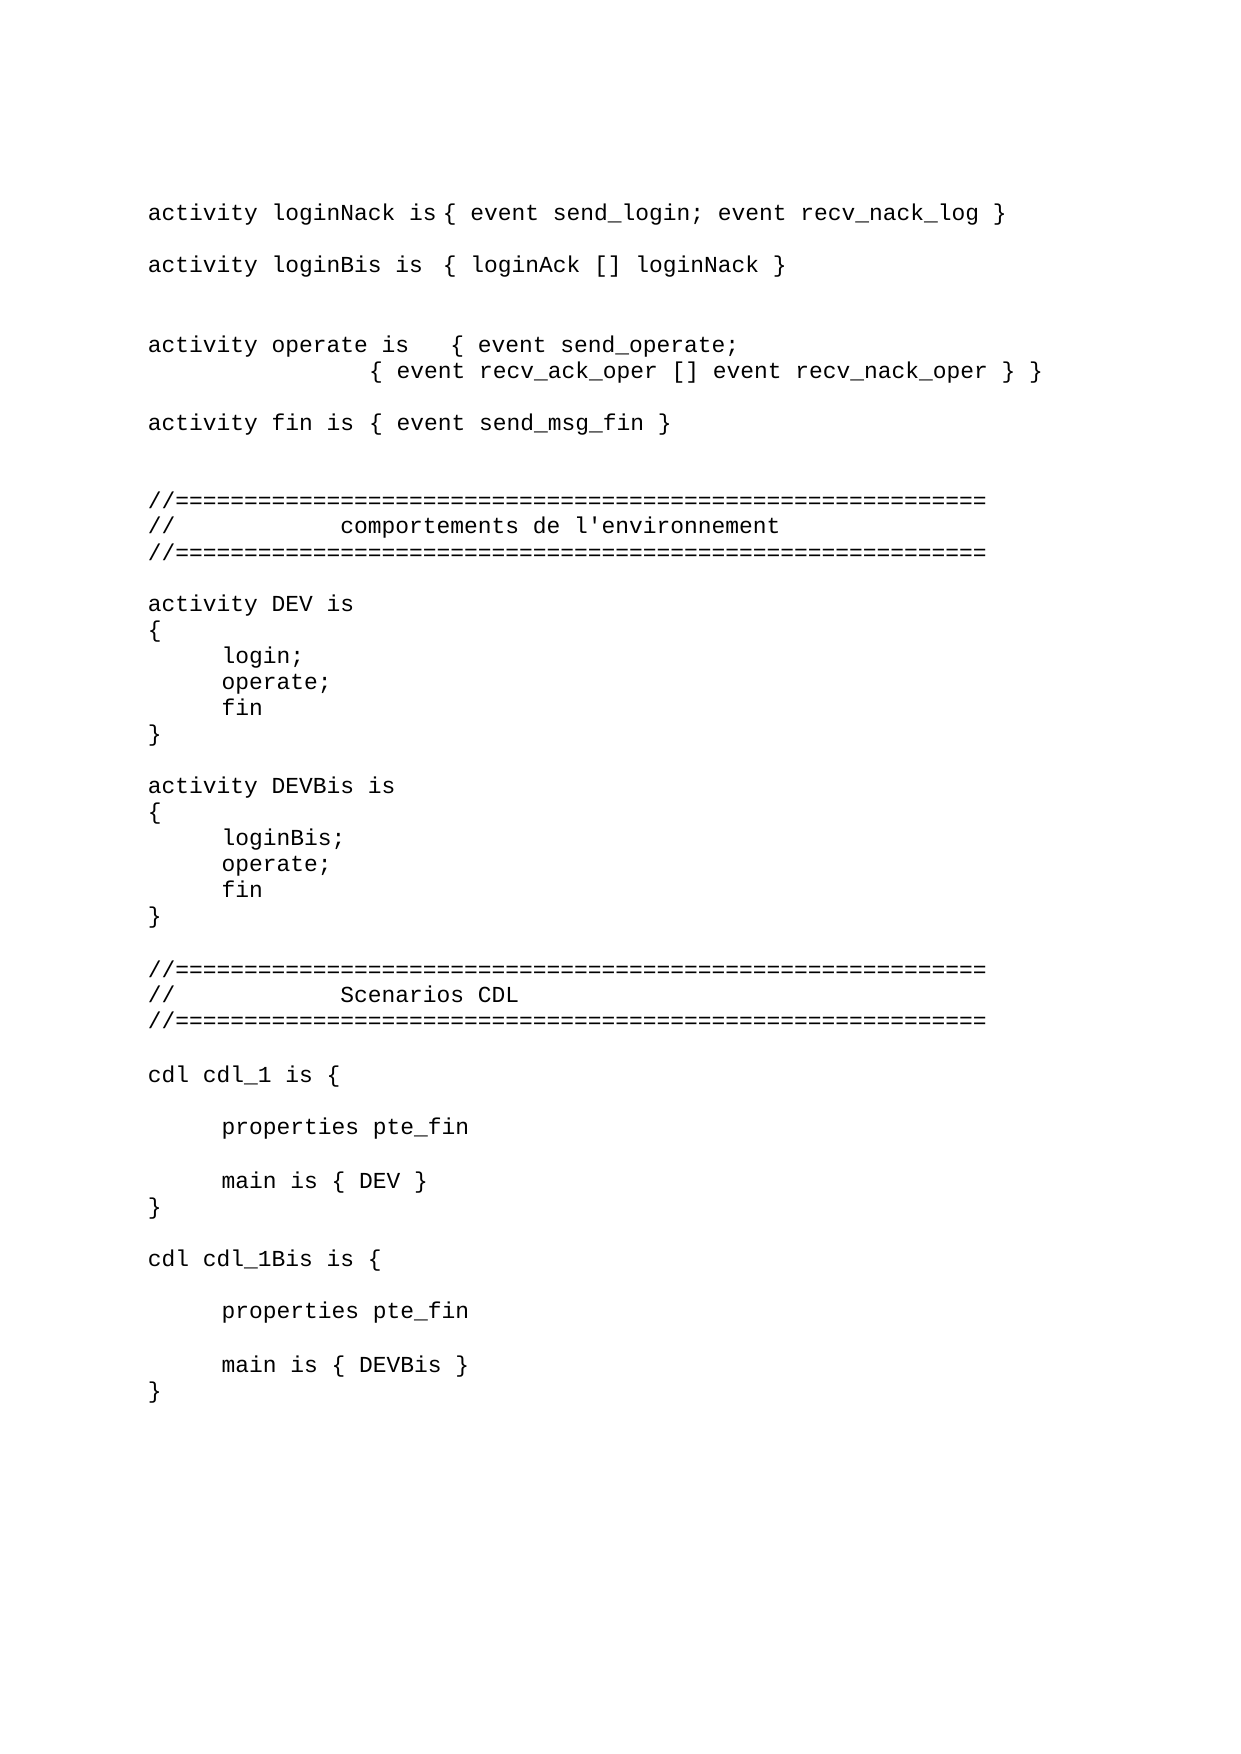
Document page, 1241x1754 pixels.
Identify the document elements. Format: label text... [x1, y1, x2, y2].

text } [148, 722, 1093, 748]
text main is { DEV } [148, 1169, 1093, 1196]
text } [148, 1379, 1093, 1405]
text activity fin is { event send_msg_fin } [148, 411, 1093, 437]
text //=========================================================== [148, 958, 1093, 984]
text activity loginNack is { event send_login; event recv_nack_log } [148, 202, 1093, 227]
text activity loginBis is { loginAck [] loginNack } [148, 253, 1093, 279]
text cdl cdl_1 is { [148, 1064, 1093, 1090]
text activity operate is { event send_operate; [148, 333, 1093, 359]
text { [148, 619, 1093, 644]
text fin [148, 878, 1093, 904]
text cdl cdl_1Bis is { [148, 1247, 1093, 1273]
text properties pte_fin [148, 1299, 1093, 1325]
text } [148, 904, 1093, 930]
text properties pte_fin [148, 1116, 1093, 1142]
text { [148, 800, 1093, 826]
text activity DEV is [148, 593, 1093, 619]
text //=========================================================== [148, 1010, 1093, 1036]
text login; [148, 644, 1093, 671]
text activity DEVBis is [148, 774, 1093, 800]
text loginBis; [148, 826, 1093, 852]
text // comportements de l'environnement [148, 515, 1093, 541]
text //=========================================================== [148, 489, 1093, 515]
text } [148, 1196, 1093, 1221]
text main is { DEVBis } [148, 1353, 1093, 1379]
text // Scenarios CDL [148, 984, 1093, 1010]
text fin [148, 696, 1093, 722]
text { event recv_ack_oper [] event recv_nack_oper } } [148, 359, 1093, 385]
text operate; [148, 671, 1093, 696]
text //=========================================================== [148, 541, 1093, 567]
text operate; [148, 852, 1093, 878]
